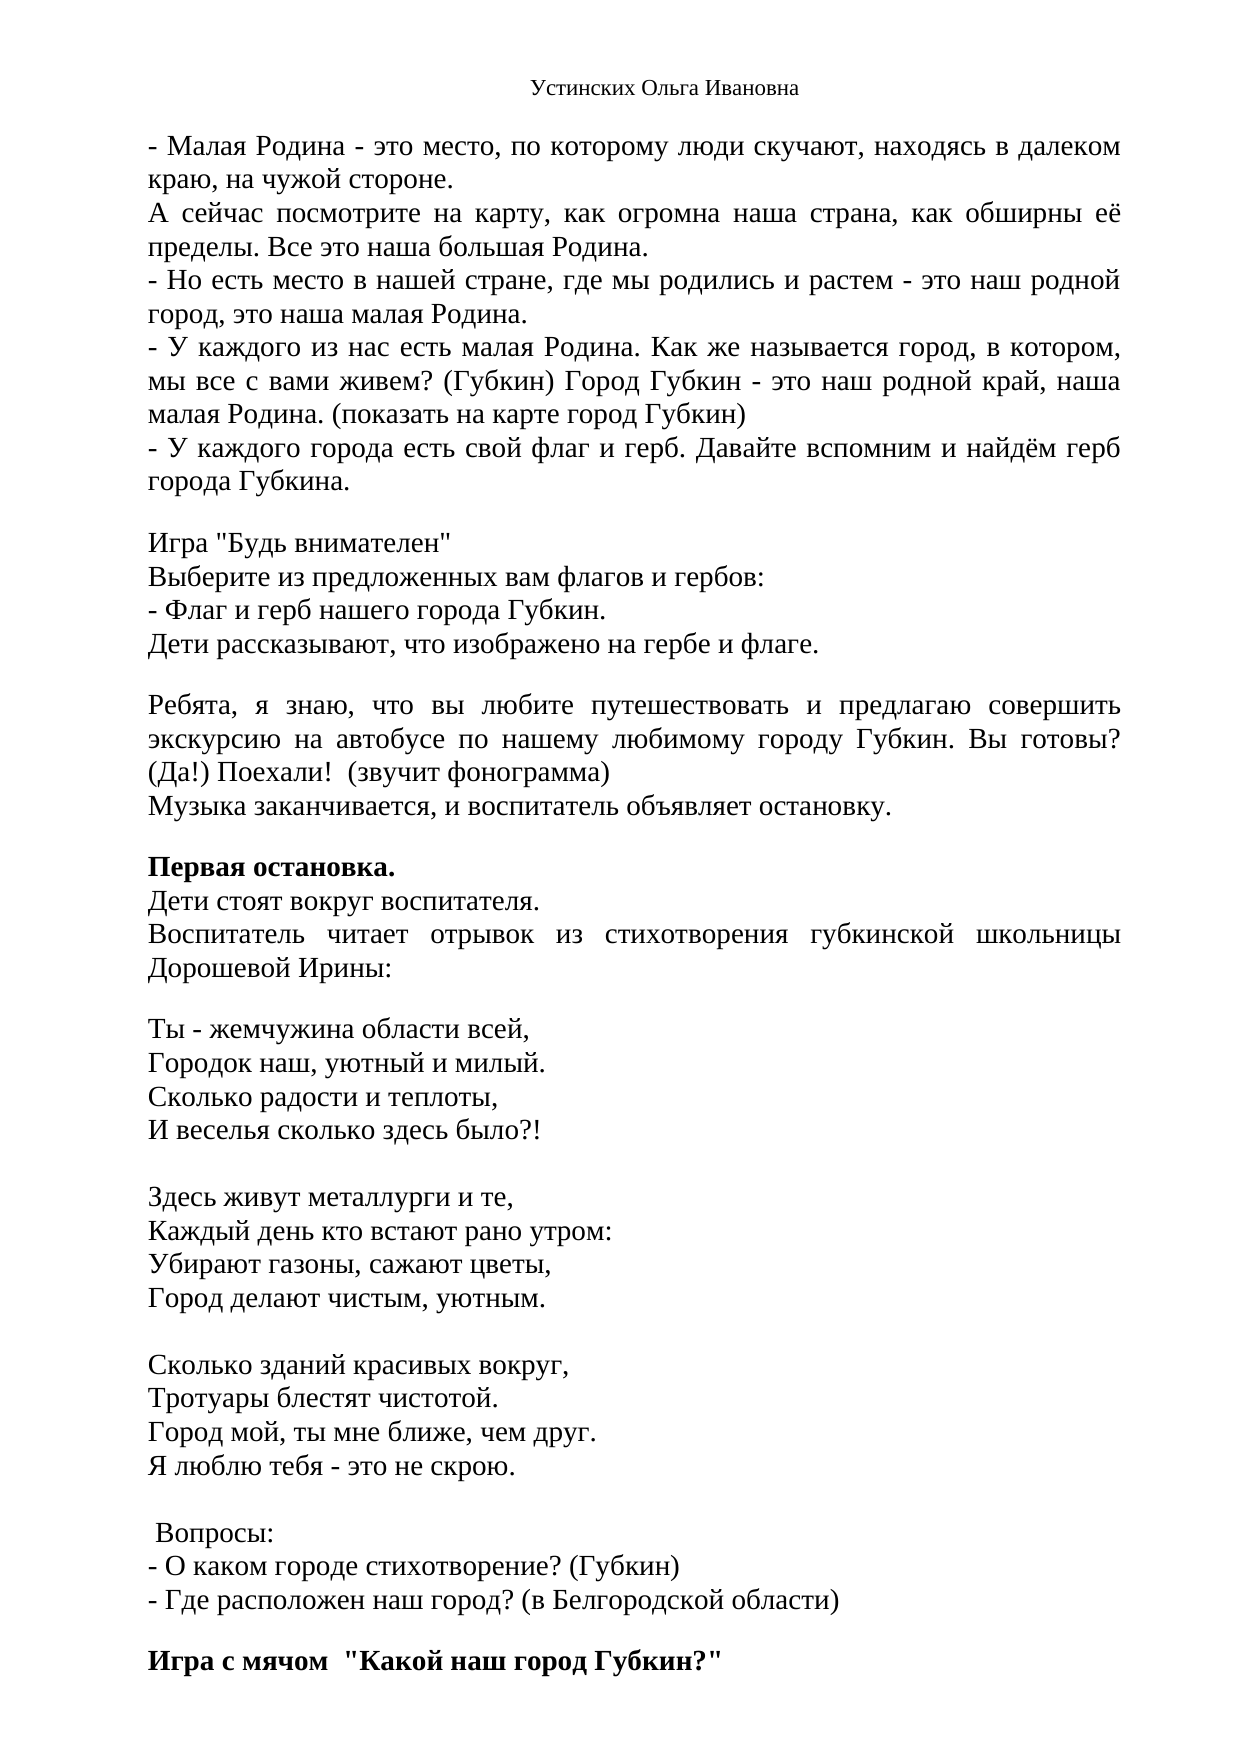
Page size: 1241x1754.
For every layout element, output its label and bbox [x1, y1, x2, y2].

table_header [148, 128, 1122, 1677]
